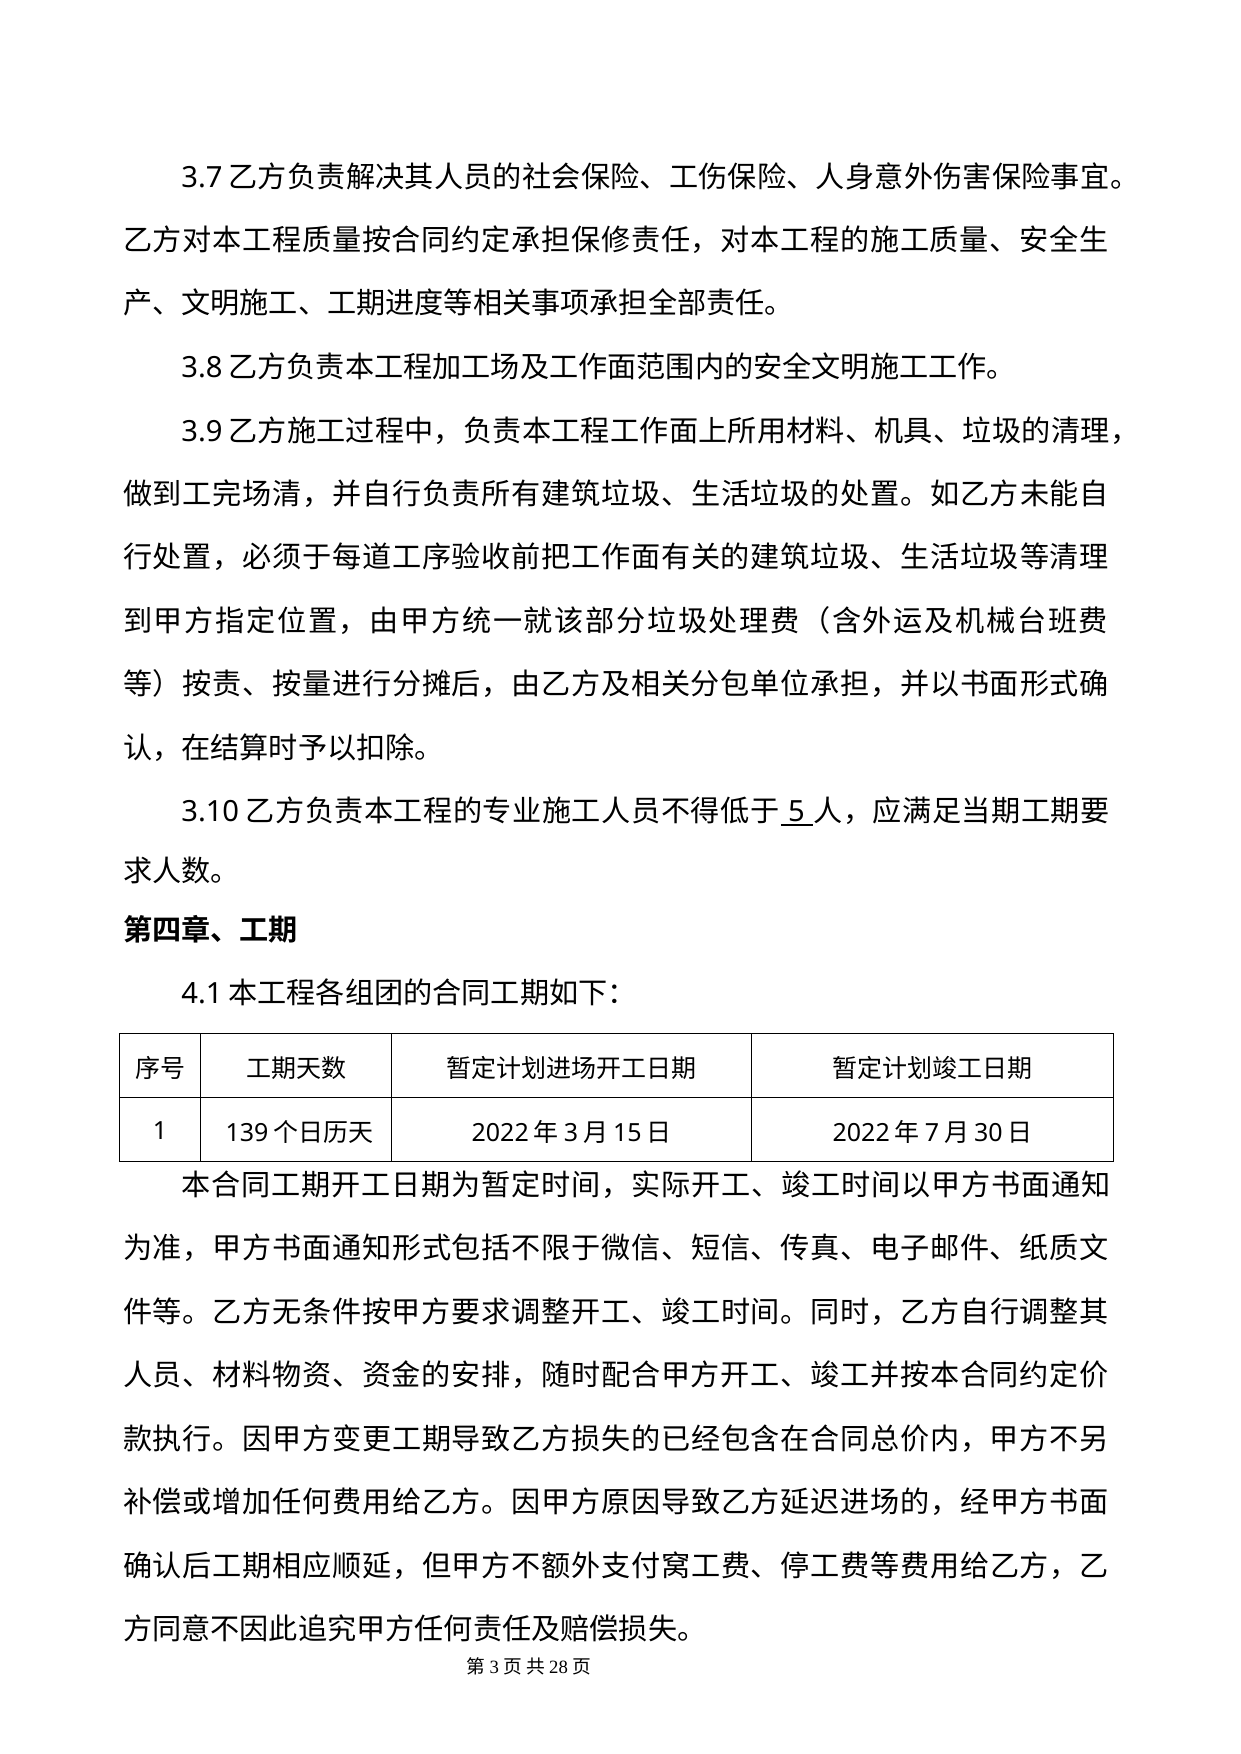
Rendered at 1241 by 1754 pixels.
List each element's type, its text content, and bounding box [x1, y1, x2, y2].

text 4.1本工程各组团的合同工期如下： [123, 970, 1110, 1012]
table_cell 2022年3月15日 [392, 1098, 751, 1161]
table_header 暂定计划进场开工日期 [392, 1034, 751, 1097]
table_cell 1 [120, 1098, 200, 1161]
text 3.9乙方施工过程中，负责本工程工作面上所用材料、机具、垃圾的清理，做到工完场清，并自行负责所有建筑垃圾、生活垃圾的处置。如乙方未能自行处置，必须于每道工序验收前把工作面有关的建筑垃圾、生活垃圾等清理到甲方指定位置，由甲方统一就该部分垃圾处理费（含外运及机械台班费等）按责、按量进行分摊后，由乙方及相关分包单位承担，并以书面形式确认，在结算时予以扣除。 [123, 407, 1110, 767]
table_header 暂定计划竣工日期 [752, 1034, 1113, 1097]
table_cell 139个日历天 [201, 1098, 391, 1161]
text 本合同工期开工日期为暂定时间，实际开工、竣工时间以甲方书面通知为准，甲方书面通知形式包括不限于微信、短信、传真、电子邮件、纸质文件等。乙方无条件按甲方要求调整开工、竣工时间。同时，乙方自行调整其人员、材料物资、资金的安排，随时配合甲方开工、竣工并按本合同约定价款执行。因甲方变更工期导致乙方损失的已经包含在合同总价内，甲方不另补偿或增加任何费用给乙方。因甲方原因导致乙方延迟进场的，经甲方书面确认后工期相应顺延，但甲方不额外支付窝工费、停工费等费用给乙方，乙方同意不因此追究甲方任何责任及赔偿损失。 [123, 1162, 1110, 1648]
text 3.10乙方负责本工程的专业施工人员不得低于 5 人，应满足当期工期要求人数。 [123, 788, 1110, 889]
text 3.7乙方负责解决其人员的社会保险、工伤保险、人身意外伤害保险事宜。乙方对本工程质量按合同约定承担保修责任，对本工程的施工质量、安全生产、文明施工、工期进度等相关事项承担全部责任。 [123, 153, 1110, 322]
text 第四章、工期 [123, 906, 1110, 949]
text 3.8乙方负责本工程加工场及工作面范围内的安全文明施工工作。 [123, 343, 1110, 386]
table_header 工期天数 [201, 1034, 391, 1097]
table_header 序号 [120, 1034, 200, 1097]
table_cell 2022年7月30日 [752, 1098, 1113, 1161]
